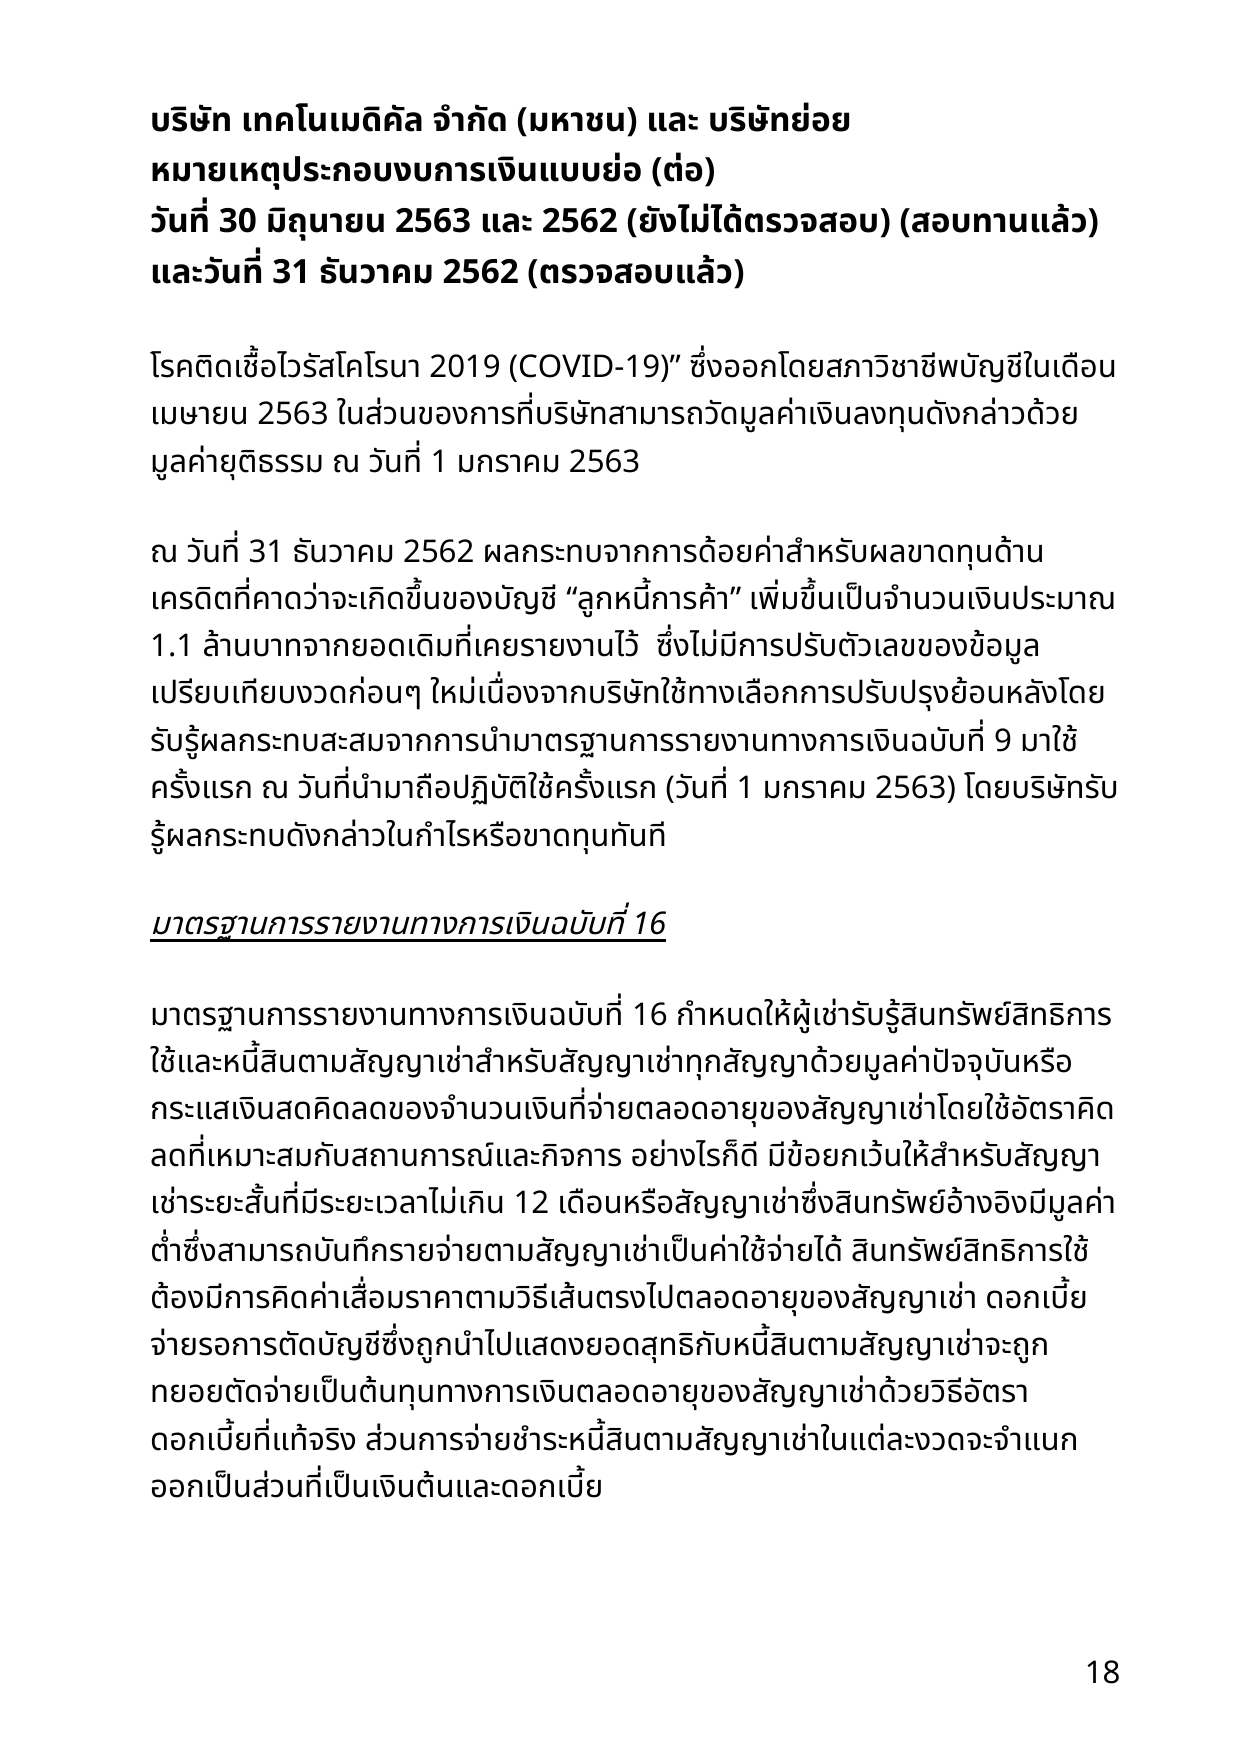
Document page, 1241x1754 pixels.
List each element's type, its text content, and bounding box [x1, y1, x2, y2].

text มาตรฐานการรายงานทางการเงินฉบับที่ 16 กำหนดให้ผู้เช่ารับรู้สินทรัพย์สิทธิการใช้และหนี้สินตามสัญญาเช่าสำหรับสัญญาเช่าทุกสัญญาด้วยมูลค่าปัจจุบันหรือกระแสเงินสดคิดลดของจำนวนเงินที่จ่ายตลอดอายุของสัญญาเช่าโดยใช้อัตราคิดลดที่เหมาะสมกับสถานการณ์และกิจการ อย่างไรก็ดี มีข้อยกเว้นให้สำหรับสัญญาเช่าระยะสั้นที่มีระยะเวลาไม่เกิน 12 เดือนหรือสัญญาเช่าซึ่งสินทรัพย์อ้างอิงมีมูลค่าต่ำซึ่งสามารถบันทึกรายจ่ายตามสัญญาเช่าเป็นค่าใช้จ่ายได้ สินทรัพย์สิทธิการใช้ต้องมีการคิดค่าเสื่อมราคาตามวิธีเส้นตรงไปตลอดอายุของสัญญาเช่า ดอกเบี้ยจ่ายรอการตัดบัญชีซึ่งถูกนำไปแสดงยอดสุทธิกับหนี้สินตามสัญญาเช่าจะถูกทยอยตัดจ่ายเป็นต้นทุนทางการเงินตลอดอายุของสัญญาเช่าด้วยวิธีอัตราดอกเบี้ยที่แท้จริง ส่วนการจ่ายชำระหนี้สินตามสัญญาเช่าในแต่ละงวดจะจำแนกออกเป็นส่วนที่เป็นเงินต้นและดอกเบี้ย [150, 991, 1120, 1511]
text ณ วันที่ 31 ธันวาคม 2562 ผลกระทบจากการด้อยค่าสำหรับผลขาดทุนด้านเครดิตที่คาดว่าจะเกิดขึ้นของบัญชี “ลูกหนี้การค้า” เพิ่มขึ้นเป็นจำนวนเงินประมาณ 1.1 ล้านบาทจากยอดเดิมที่เคยรายงานไว้ ซึ่งไม่มีการปรับตัวเลขของข้อมูลเปรียบเทียบงวดก่อนๆ ใหม่เนื่องจากบริษัทใช้ทางเลือกการปรับปรุงย้อนหลังโดยรับรู้ผลกระทบสะสมจากการนำมาตรฐานการรายงานทางการเงินฉบับที่ 9 มาใช้ครั้งแรก ณ วันที่นำมาถือปฏิบัติใช้ครั้งแรก (วันที่ 1 มกราคม 2563) โดยบริษัทรับรู้ผลกระทบดังกล่าวในกำไรหรือขาดทุนทันที [150, 529, 1120, 860]
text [150, 343, 1120, 486]
text มาตรฐานการรายงานทางการเงินฉบับที่ 16 [150, 901, 1120, 949]
